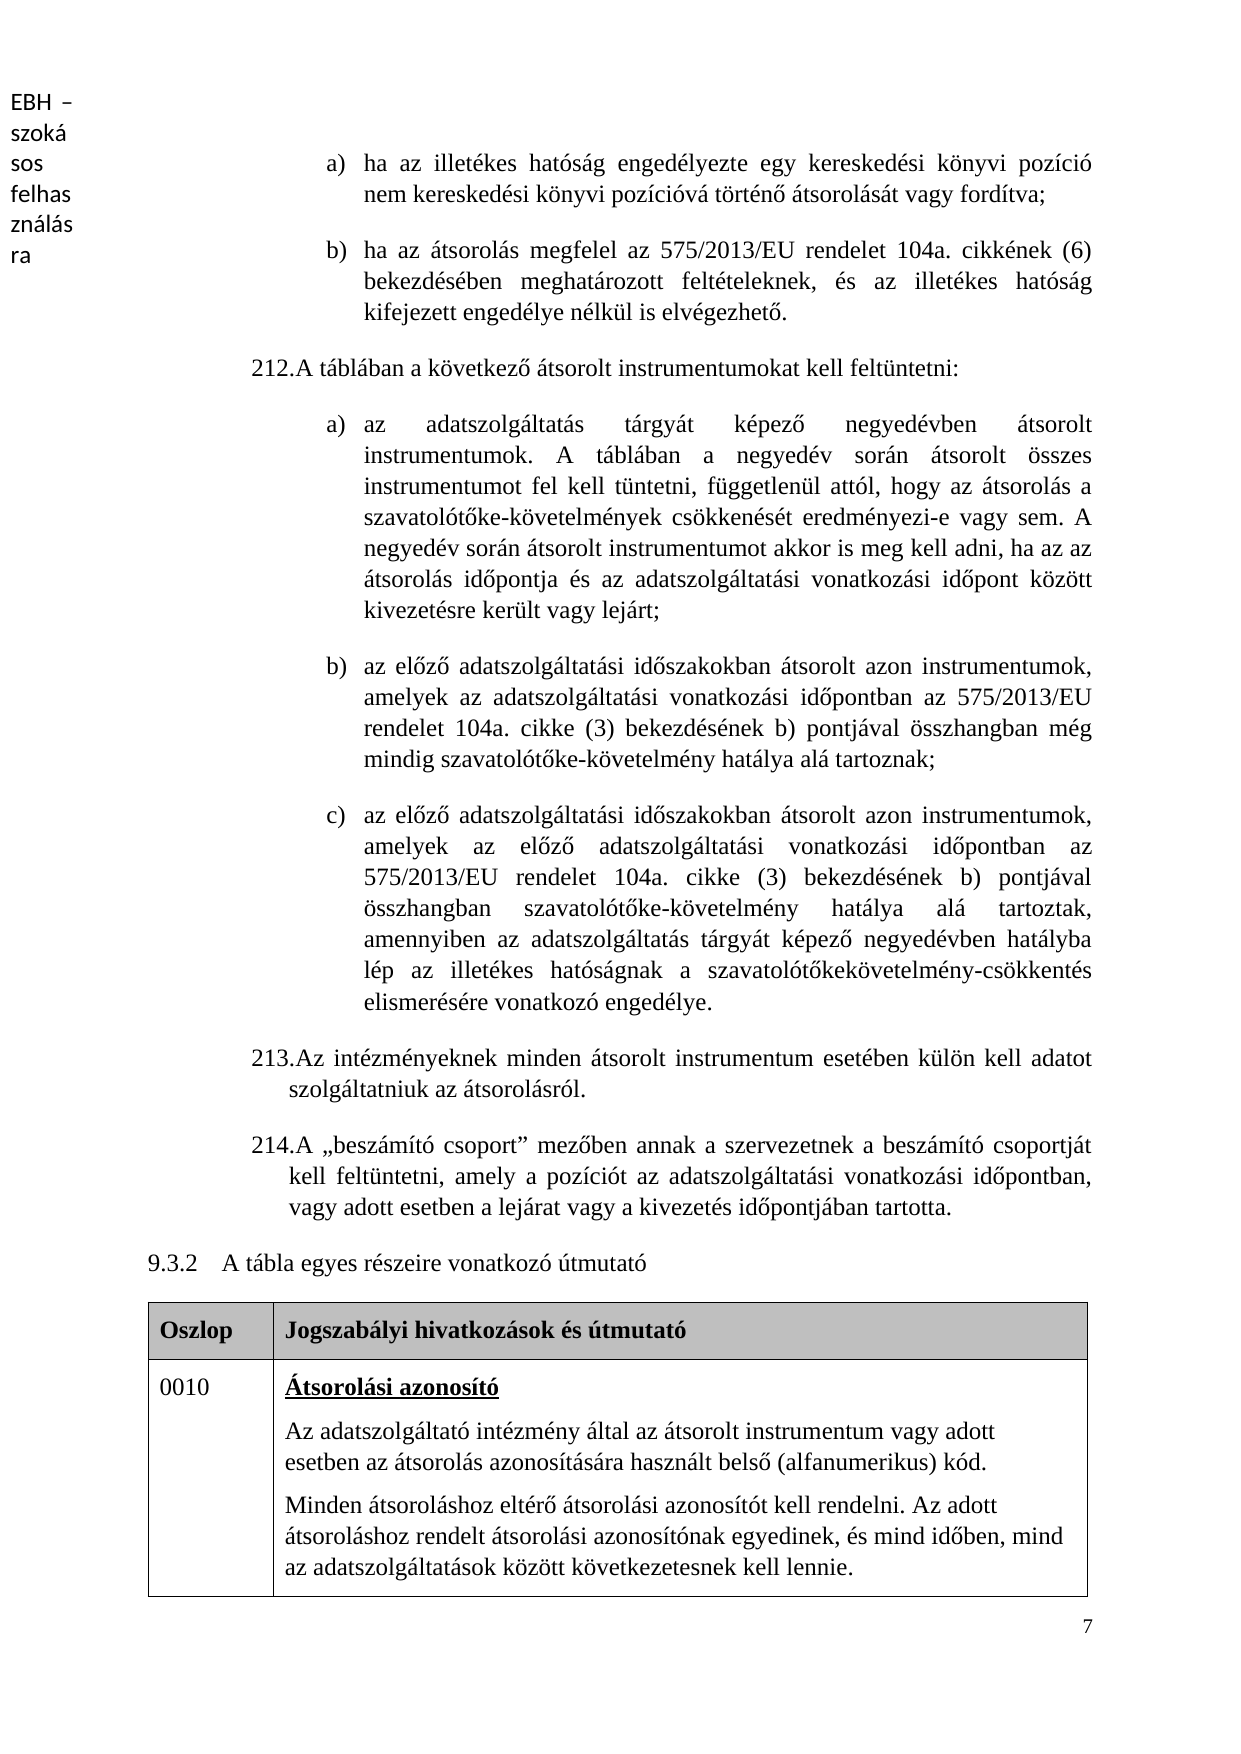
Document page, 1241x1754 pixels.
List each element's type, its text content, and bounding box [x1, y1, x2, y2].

list az előző adatszolgáltatási időszakokban átsorolt azon instrumentumok, amelyek az előző adatszolgáltatási vonatkozási időpontban az 575/2013/EU rendelet 104a. cikke (3) bekezdésének b) pontjával összhangban szavatolótőke-követelmény hatálya alá tartoztak, amennyiben az adatszolgáltatás tárgyát képező negyedévben hatályba lép az illetékes hatóságnak a szavatolótőkekövetelmény-csökkentés elismerésére vonatkozó engedélye. [326, 800, 1093, 1015]
list Az intézményeknek minden átsorolt instrumentum esetében külön kell adatot szolgáltatniuk az átsorolásról. [251, 1043, 1093, 1102]
table_cell 0010 [149, 1360, 273, 1596]
list ha az átsorolás megfelel az 575/2013/EU rendelet 104a. cikkének (6) bekezdésében meghatározott feltételeknek, és az illetékes hatóság kifejezett engedélye nélkül is elvégezhető. [326, 235, 1093, 326]
list az előző adatszolgáltatási időszakokban átsorolt azon instrumentumok, amelyek az adatszolgáltatási vonatkozási időpontban az 575/2013/EU rendelet 104a. cikke (3) bekezdésének b) pontjával összhangban még mindig szavatolótőke-követelmény hatálya alá tartoznak; [326, 651, 1093, 773]
table_header Jogszabályi hivatkozások és útmutató [274, 1303, 1087, 1359]
list az adatszolgáltatás tárgyát képező negyedévben átsorolt instrumentumok. A táblában a negyedév során átsorolt összes instrumentumot fel kell tüntetni, függetlenül attól, hogy az átsorolás a szavatolótőke-követelmények csökkenését eredményezi-e vagy sem. A negyedév során átsorolt instrumentumot akkor is meg kell adni, ha az az átsorolás időpontja és az adatszolgáltatási vonatkozási időpont között kivezetésre került vagy lejárt; [326, 409, 1093, 624]
list 9.3.2 A tábla egyes részeire vonatkozó útmutató [148, 1248, 1093, 1277]
list A „beszámító csoport” mezőben annak a szervezetnek a beszámító csoportját kell feltüntetni, amely a pozíciót az adatszolgáltatási vonatkozási időpontban, vagy adott esetben a lejárat vagy a kivezetés időpontjában tartotta. [251, 1130, 1093, 1221]
list A táblában a következő átsorolt instrumentumokat kell feltüntetni: [251, 353, 1093, 382]
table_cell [274, 1360, 1087, 1596]
list ha az illetékes hatóság engedélyezte egy kereskedési könyvi pozíció nem kereskedési könyvi pozícióvá történő átsorolását vagy fordítva; [326, 148, 1093, 207]
table_header Oszlop [149, 1303, 273, 1359]
